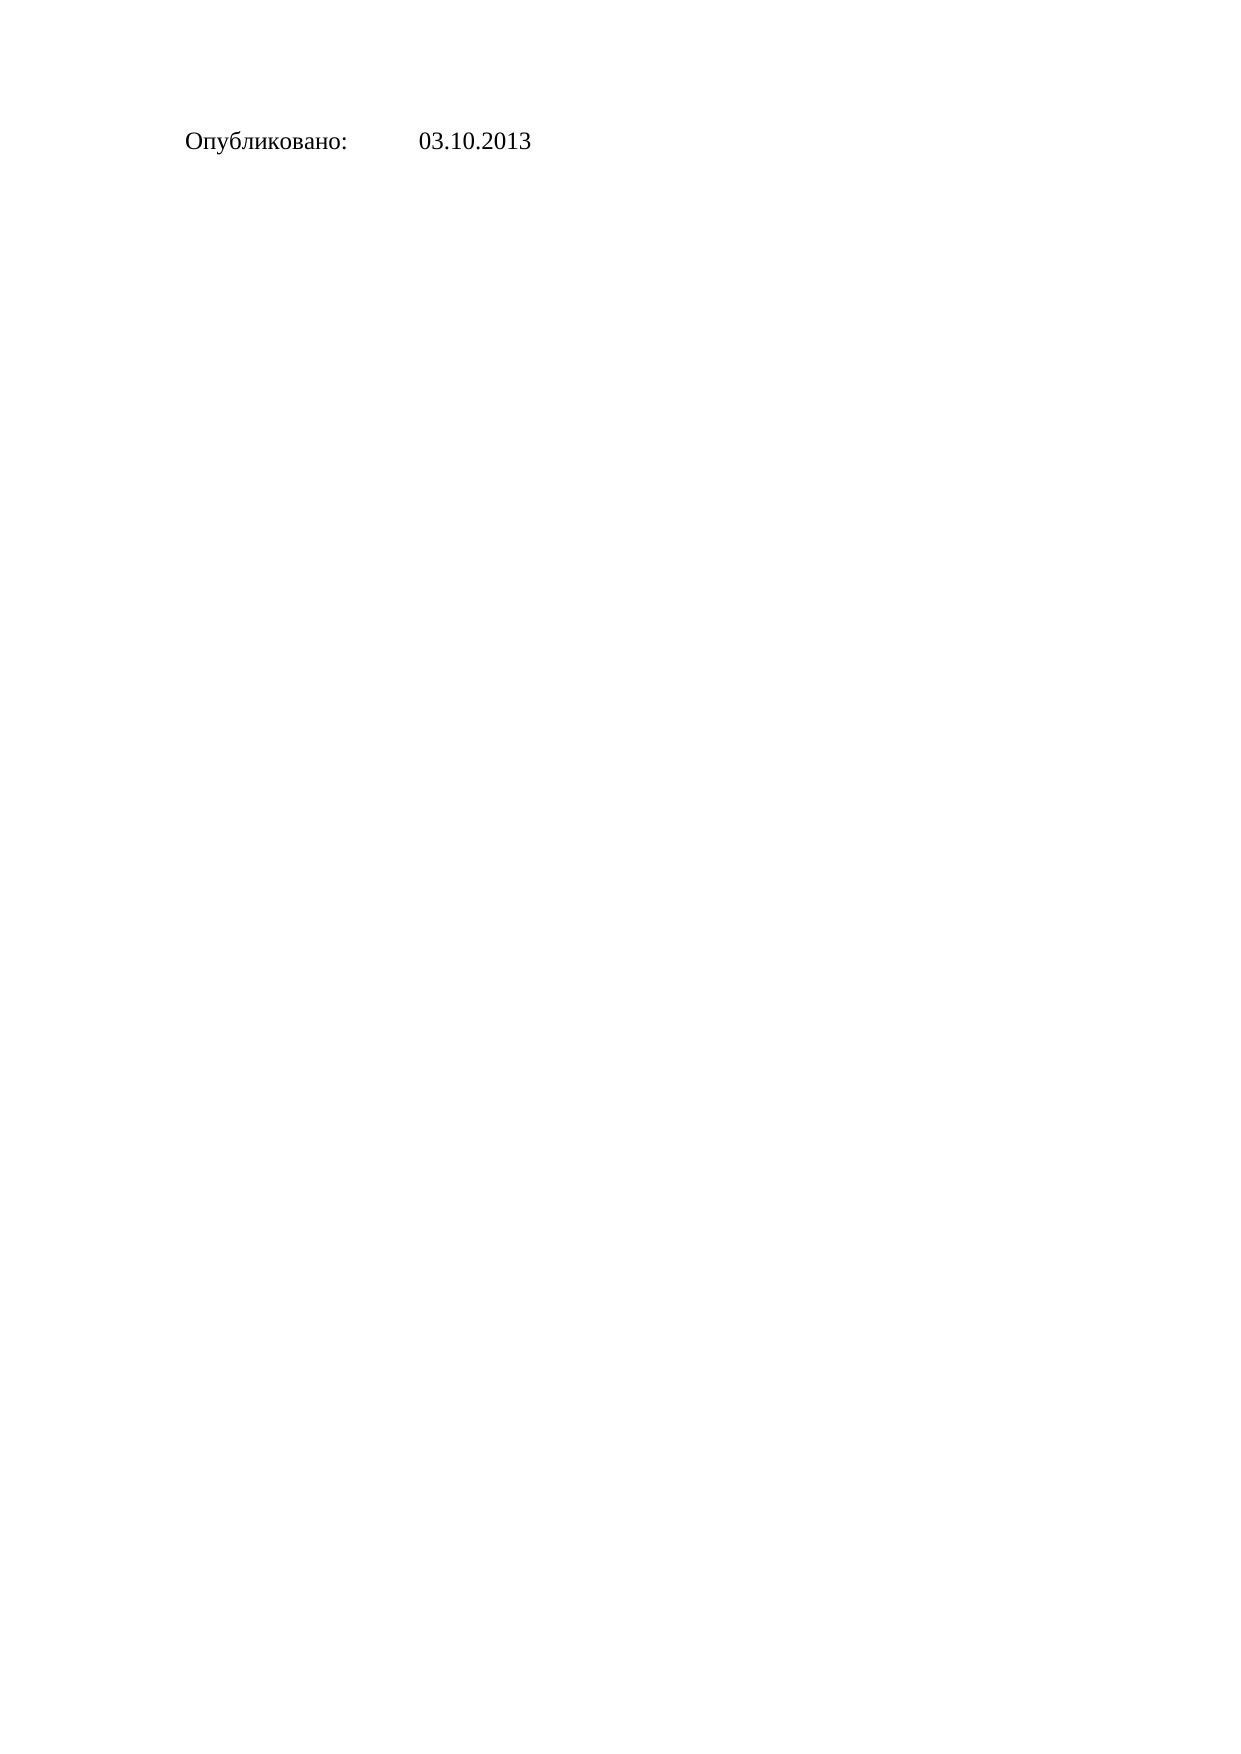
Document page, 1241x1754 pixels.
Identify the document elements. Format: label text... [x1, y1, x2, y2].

table_cell Опубликовано: [177, 118, 419, 186]
table_cell 03.10.2013 [419, 118, 1144, 186]
